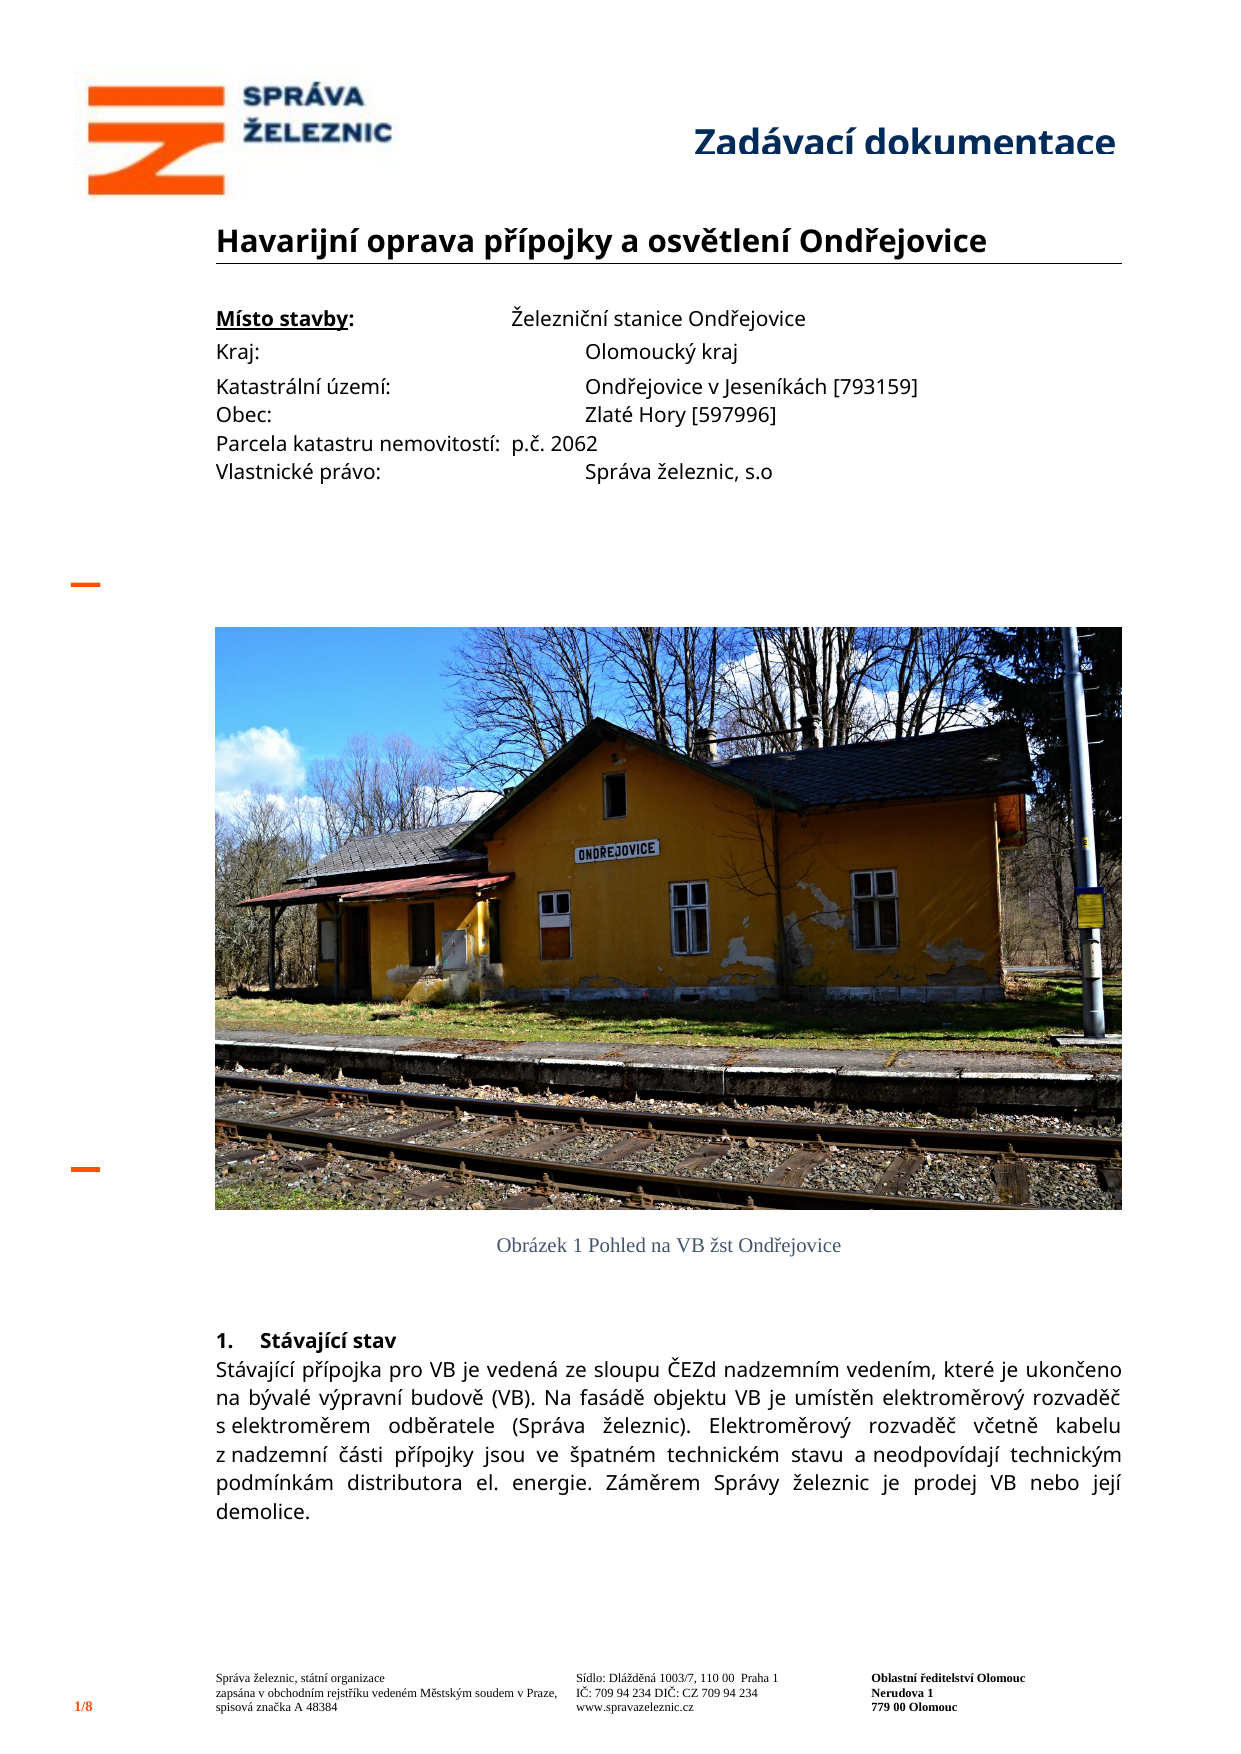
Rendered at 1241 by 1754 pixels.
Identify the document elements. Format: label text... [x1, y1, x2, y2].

text Obrázek 1 Pohled na VB žst Ondřejovice [216, 1233, 1122, 1257]
text Havarijní oprava přípojky a osvětlení Ondřejovice [216, 218, 1122, 263]
subtitle Katastrální území: Ondřejovice v Jeseníkách [793159] [216, 372, 1122, 400]
picture [73, 65, 409, 201]
subtitle Kraj: Olomoucký kraj [216, 337, 1122, 366]
text Stávající přípojka pro VB je vedená ze sloupu ČEZd nadzemním vedením, které je ukončeno na bývalé výpravní budově (VB). Na fasádě objektu VB je umístěn elektroměrový rozvaděč s elektroměrem odběratele (Správa železnic). Elektroměrový rozvaděč včetně kabelu z nadzemní části přípojky jsou ve špatném technickém stavu a neodpovídají technickým podmínkám distributora el. energie. Záměrem Správy železnic je prodej VB nebo její demolice. [216, 1355, 1122, 1525]
picture [215, 627, 1122, 1210]
text Parcela katastru nemovitostí: p.č. 2062 [216, 429, 1122, 457]
text Vlastnické právo: Správa železnic, s.o [216, 457, 1122, 486]
text Obec: Zlaté Hory [597996] [216, 400, 1122, 429]
subtitle Místo stavby: Železniční stanice Ondřejovice [216, 308, 1122, 331]
list Stávající stav [216, 1326, 1122, 1355]
